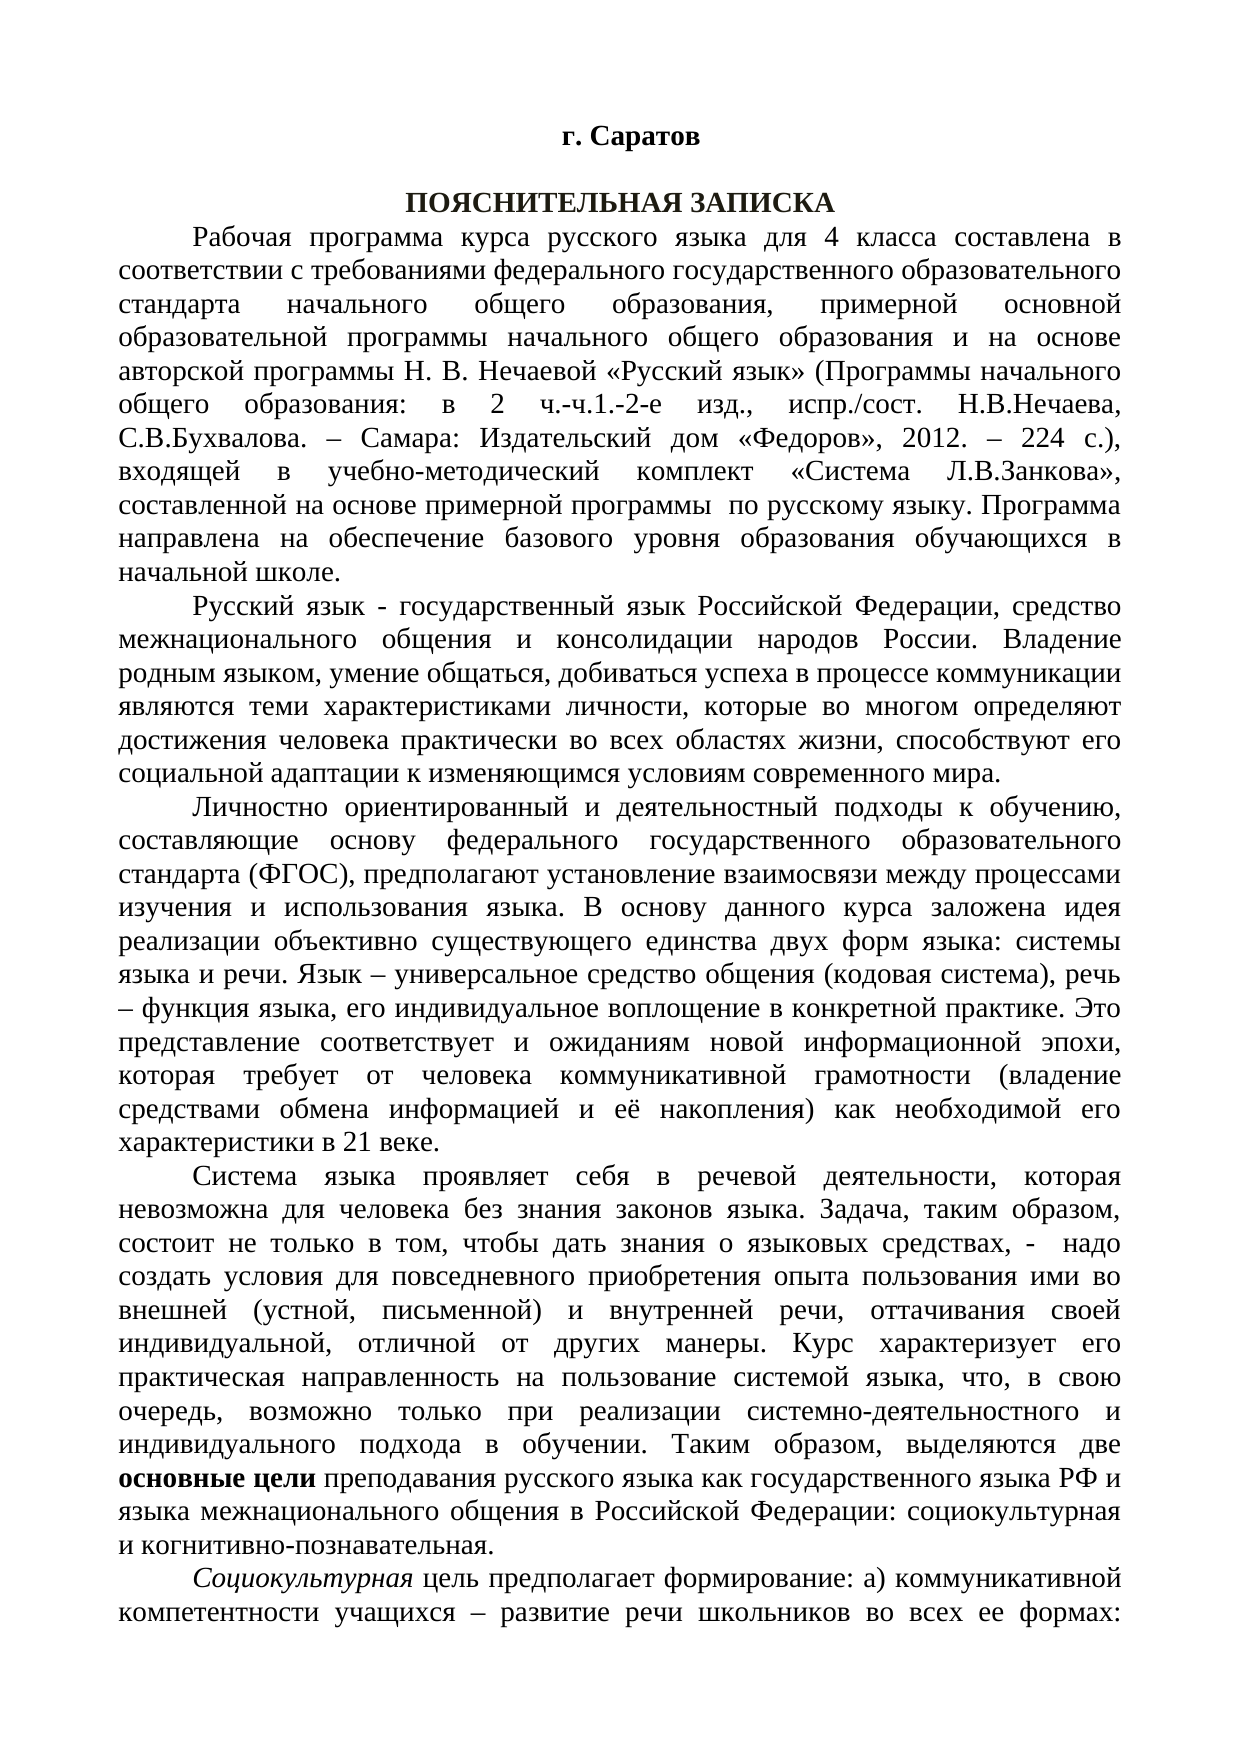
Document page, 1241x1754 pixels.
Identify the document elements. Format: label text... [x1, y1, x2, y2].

text Личностно ориентированный и деятельностный подходы к обучению, составляющие основу федерального государственного образовательного стандарта (ФГОС), предполагают установление взаимосвязи между процессами изучения и использования языка. В основу данного курса заложена идея реализации объективно существующего единства двух форм языка: системы языка и речи. Язык – универсальное средство общения (кодовая система), речь – функция языка, его индивидуальное воплощение в конкретной практике. Это представление соответствует и ожиданиям новой информационной эпохи, которая требует от человека коммуникативной грамотности (владение средствами обмена информацией и её накопления) как необходимой его характеристики в 21 веке. [118, 789, 1122, 1158]
text Рабочая программа курса русского языка для 4 класса составлена в соответствии с требованиями федерального государственного образовательного стандарта начального общего образования, примерной основной образовательной программы начального общего образования и на основе авторской программы Н. В. Нечаевой «Русский язык» (Программы начального общего образования: в 2 ч.-ч.1.-2-е изд., испр./сост. Н.В.Нечаева, С.В.Бухвалова. – Самара: Издательский дом «Федоров», 2012. – 224 с.), входящей в учебно-методический комплект «Система Л.В.Занкова», составленной на основе примерной программы по русскому языку. Программа направлена на обеспечение базового уровня образования обучающихся в начальной школе. [118, 219, 1122, 588]
text Система языка проявляет себя в речевой деятельности, которая невозможна для человека без знания законов языка. Задача, таким образом, состоит не только в том, чтобы дать знания о языковых средствах, - надо создать условия для повседневного приобретения опыта пользования ими во внешней (устной, письменной) и внутренней речи, оттачивания своей индивидуальной, отличной от других манеры. Курс характеризует его практическая направленность на пользование системой языка, что, в свою очередь, возможно только при реализации системно-деятельностного и индивидуального подхода в обучении. Таким образом, выделяются две основные цели преподавания русского языка как государственного языка РФ и языка межнационального общения в Российской Федерации: социокультурная и когнитивно-познавательная. [118, 1158, 1122, 1560]
text Русский язык - государственный язык Российской Федерации, средство межнационального общения и консолидации народов России. Владение родным языком, умение общаться, добиваться успеха в процессе коммуникации являются теми характеристиками личности, которые во многом определяют достижения человека практически во всех областях жизни, способствуют его социальной адаптации к изменяющимся условиям современного мира. [118, 588, 1122, 789]
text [118, 1560, 1122, 1627]
text г. Саратов [118, 118, 1122, 152]
text ПОЯСНИТЕЛЬНАЯ ЗАПИСКА [118, 185, 1122, 219]
